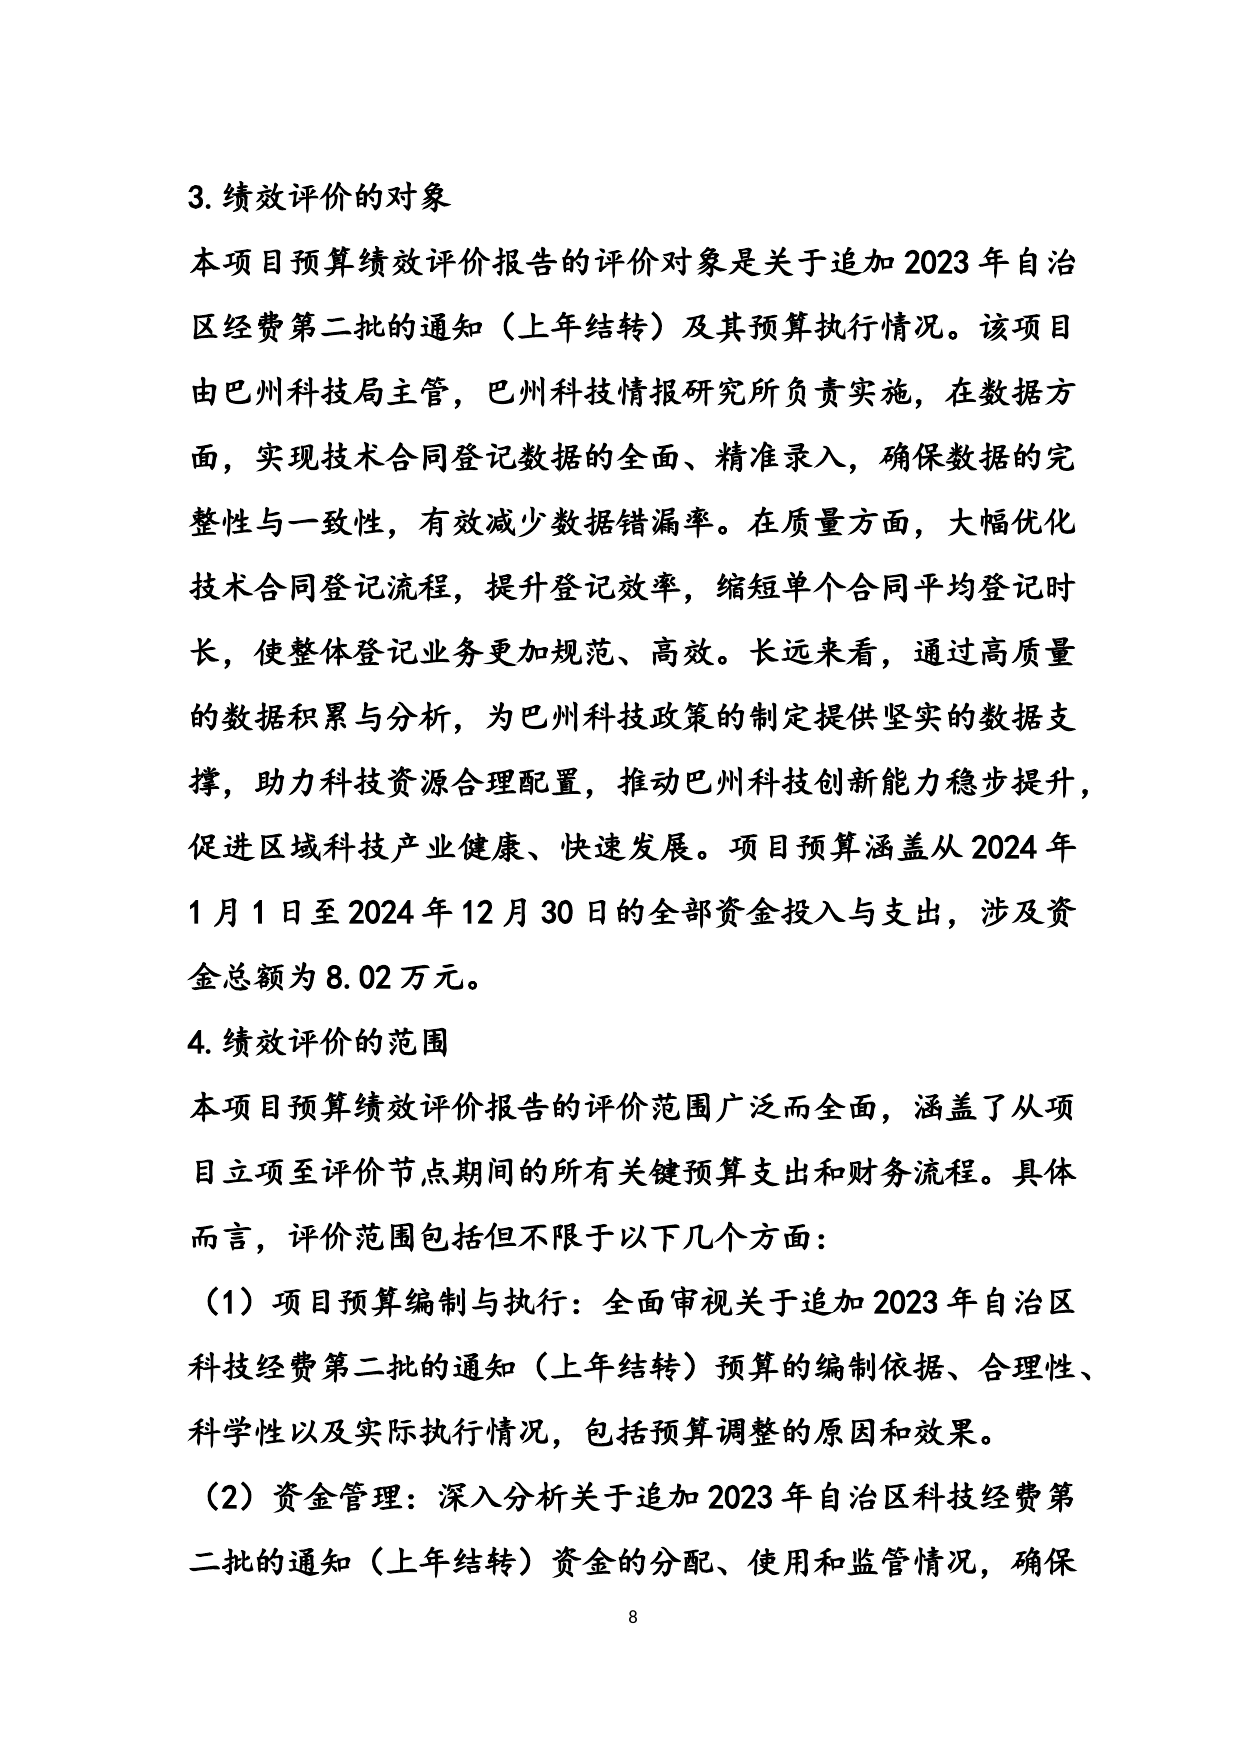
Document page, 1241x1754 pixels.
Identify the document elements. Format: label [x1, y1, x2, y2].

text [187, 162, 1078, 1592]
